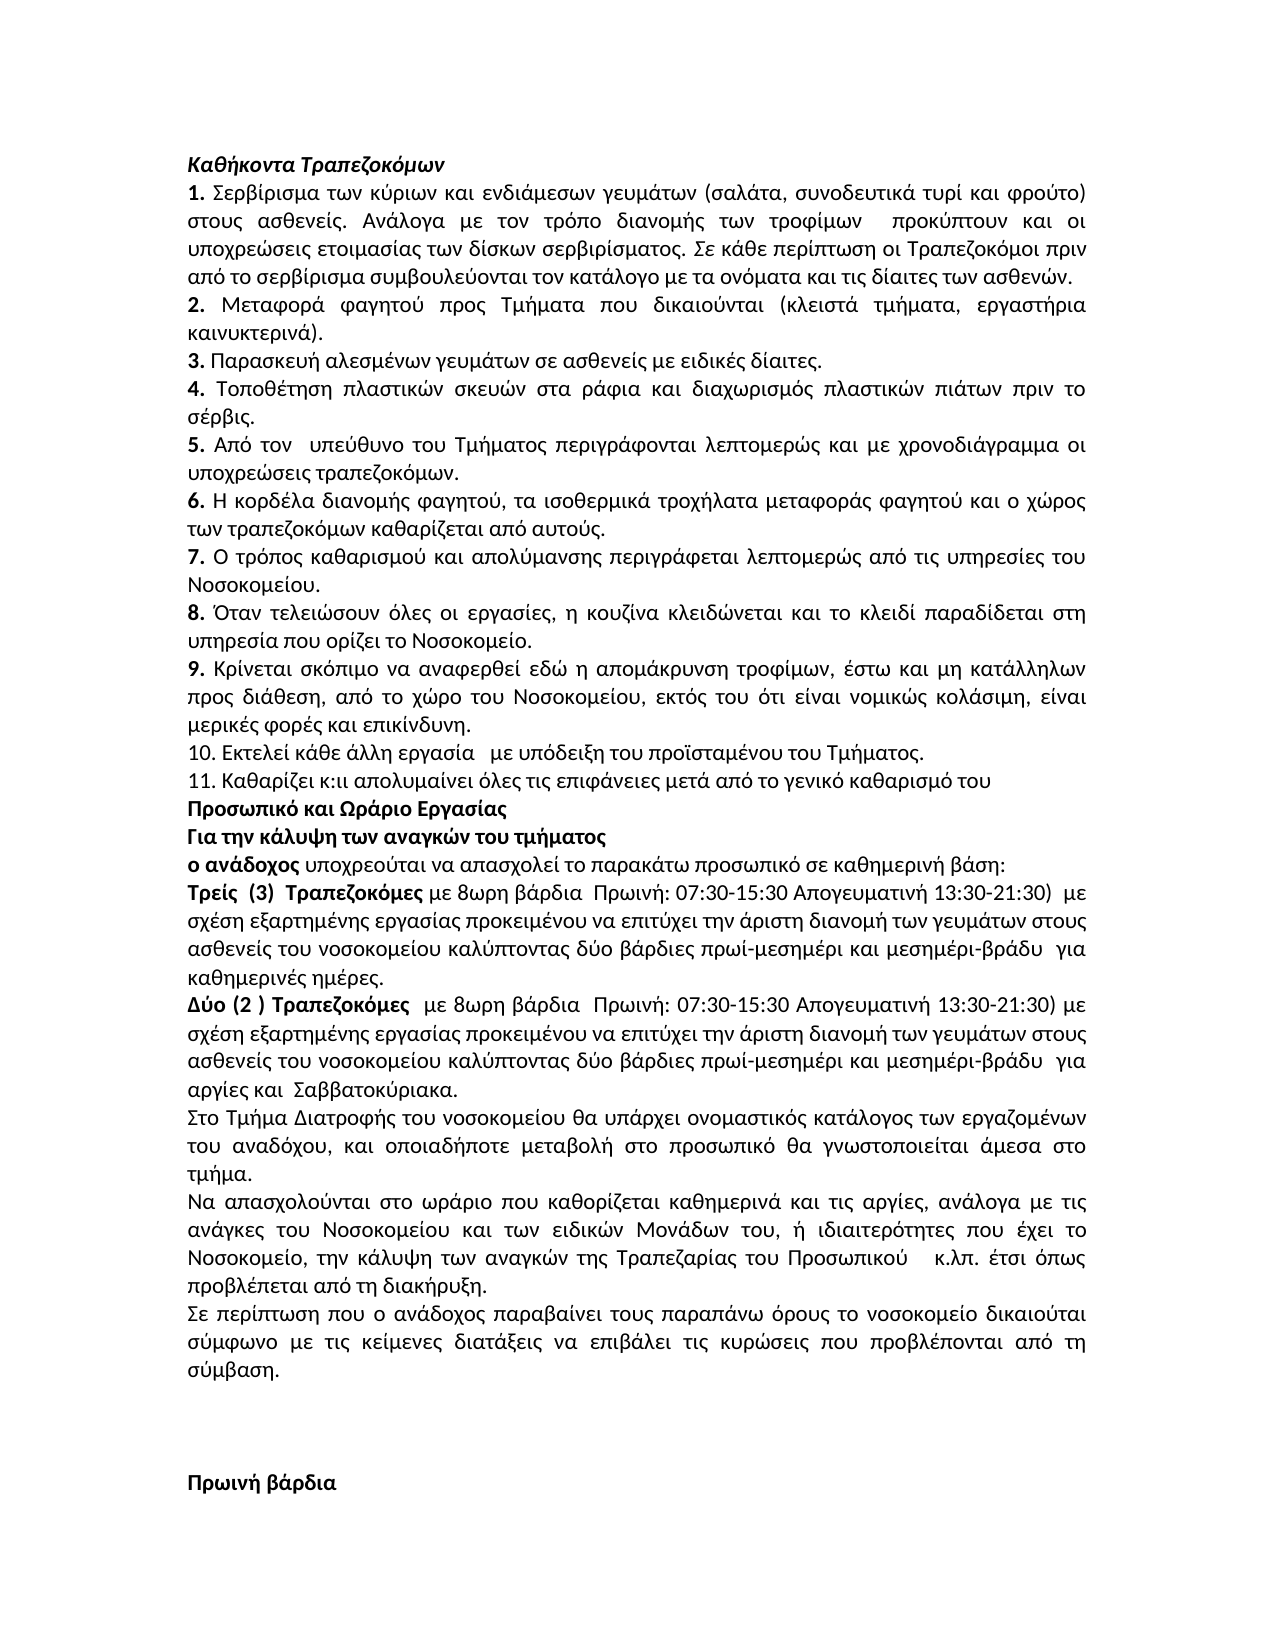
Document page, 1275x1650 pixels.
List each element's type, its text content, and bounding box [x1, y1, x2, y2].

text Πρωινή βάρδια [187, 1468, 1087, 1496]
text Στο Τμήμα Διατροφής του νοσοκομείου θα υπάρχει ονομαστικός κατάλογος των εργαζομένων του αναδόχου, και οποιαδήποτε μεταβολή στο προσωπικό θα γνωστοποιείται άμεσα στο τμήμα. [187, 1103, 1087, 1187]
text Να απασχολούνται στο ωράριο που καθορίζεται καθημερινά και τις αργίες, ανάλογα με τις ανάγκες του Νοσοκομείου και των ειδικών Μονάδων του, ή ιδιαιτερότητες που έχει το Νοσοκομείο, την κάλυψη των αναγκών της Τραπεζαρίας του Προσωπικού κ.λπ. έτσι όπως προβλέπεται από τη διακήρυξη. [187, 1187, 1087, 1299]
text 5. Από τον υπεύθυνο του Τμήματος περιγράφονται λεπτομερώς και με χρονοδιάγραμμα οι υποχρεώσεις τραπεζοκόμων. [187, 430, 1087, 486]
text ο ανάδοχος υποχρεούται να απασχολεί το παρακάτω προσωπικό σε καθημερινή βάση: [187, 851, 1087, 878]
text 4. Τοποθέτηση πλαστικών σκευών στα ράφια και διαχωρισμός πλαστικών πιάτων πριν το σέρβις. [187, 374, 1087, 430]
text 10. Εκτελεί κάθε άλλη εργασία με υπόδειξη του προϊσταμένου του Τμήματος. [187, 738, 1087, 766]
text 7. Ο τρόπος καθαρισμού και απολύμανσης περιγράφεται λεπτομερώς από τις υπηρεσίες του Νοσοκομείου. [187, 542, 1087, 598]
text 9. Κρίνεται σκόπιμο να αναφερθεί εδώ η απομάκρυνση τροφίμων, έστω και μη κατάλληλων προς διάθεση, από το χώρο του Νοσοκομείου, εκτός του ότι είναι νομικώς κολάσιμη, είναι μερικές φορές και επικίνδυνη. [187, 654, 1087, 738]
text 11. Καθαρίζει κ:ιι απολυμαίνει όλες τις επιφάνειες μετά από το γενικό καθαρισμό του [187, 766, 1087, 794]
text Προσωπικό και Ωράριο Εργασίας [187, 794, 1087, 822]
text Καθήκοντα Τραπεζοκόμων [187, 150, 1087, 178]
text 3. Παρασκευή αλεσμένων γευμάτων σε ασθενείς με ειδικές δίαιτες. [187, 346, 1087, 374]
text 6. Η κορδέλα διανομής φαγητού, τα ισοθερμικά τροχήλατα μεταφοράς φαγητού και ο χώρος των τραπεζοκόμων καθαρίζεται από αυτούς. [187, 486, 1087, 542]
text 2. Μεταφορά φαγητού προς Τμήματα που δικαιούνται (κλειστά τμήματα, εργαστήρια καινυκτερινά). [187, 290, 1087, 346]
text 8. Όταν τελειώσουν όλες οι εργασίες, η κουζίνα κλειδώνεται και το κλειδί παραδίδεται στη υπηρεσία που ορίζει το Νοσοκομείο. [187, 598, 1087, 654]
text Για την κάλυψη των αναγκών του τμήματος [187, 822, 1087, 851]
text Δύο (2 ) Τραπεζοκόμες με 8ωρη βάρδια Πρωινή: 07:30-15:30 Απογευματινή 13:30-21:30) με σχέση εξαρτημένης εργασίας προκειμένου να επιτύχει την άριστη διανομή των γευμάτων στους ασθενείς του νοσοκομείου καλύπτοντας δύο βάρδιες πρωί-μεσημέρι και μεσημέρι-βράδυ για αργίες και Σαββατοκύριακα. [187, 991, 1087, 1103]
text Σε περίπτωση που ο ανάδοχος παραβαίνει τους παραπάνω όρους το νοσοκομείο δικαιούται σύμφωνο με τις κείμενες διατάξεις να επιβάλει τις κυρώσεις που προβλέπονται από τη σύμβαση. [187, 1299, 1087, 1383]
text 1. Σερβίρισμα των κύριων και ενδιάμεσων γευμάτων (σαλάτα, συνοδευτικά τυρί και φρούτο) στους ασθενείς. Ανάλογα με τον τρόπο διανομής των τροφίμων προκύπτουν και οι υποχρεώσεις ετοιμασίας των δίσκων σερβιρίσματος. Σε κάθε περίπτωση οι Τραπεζοκόμοι πριν από το σερβίρισμα συμβουλεύονται τον κατάλογο με τα ονόματα και τις δίαιτες των ασθενών. [187, 178, 1087, 290]
text Τρείς (3) Τραπεζοκόμες με 8ωρη βάρδια Πρωινή: 07:30-15:30 Απογευματινή 13:30-21:30) με σχέση εξαρτημένης εργασίας προκειμένου να επιτύχει την άριστη διανομή των γευμάτων στους ασθενείς του νοσοκομείου καλύπτοντας δύο βάρδιες πρωί-μεσημέρι και μεσημέρι-βράδυ για καθημερινές ημέρες. [187, 878, 1087, 991]
